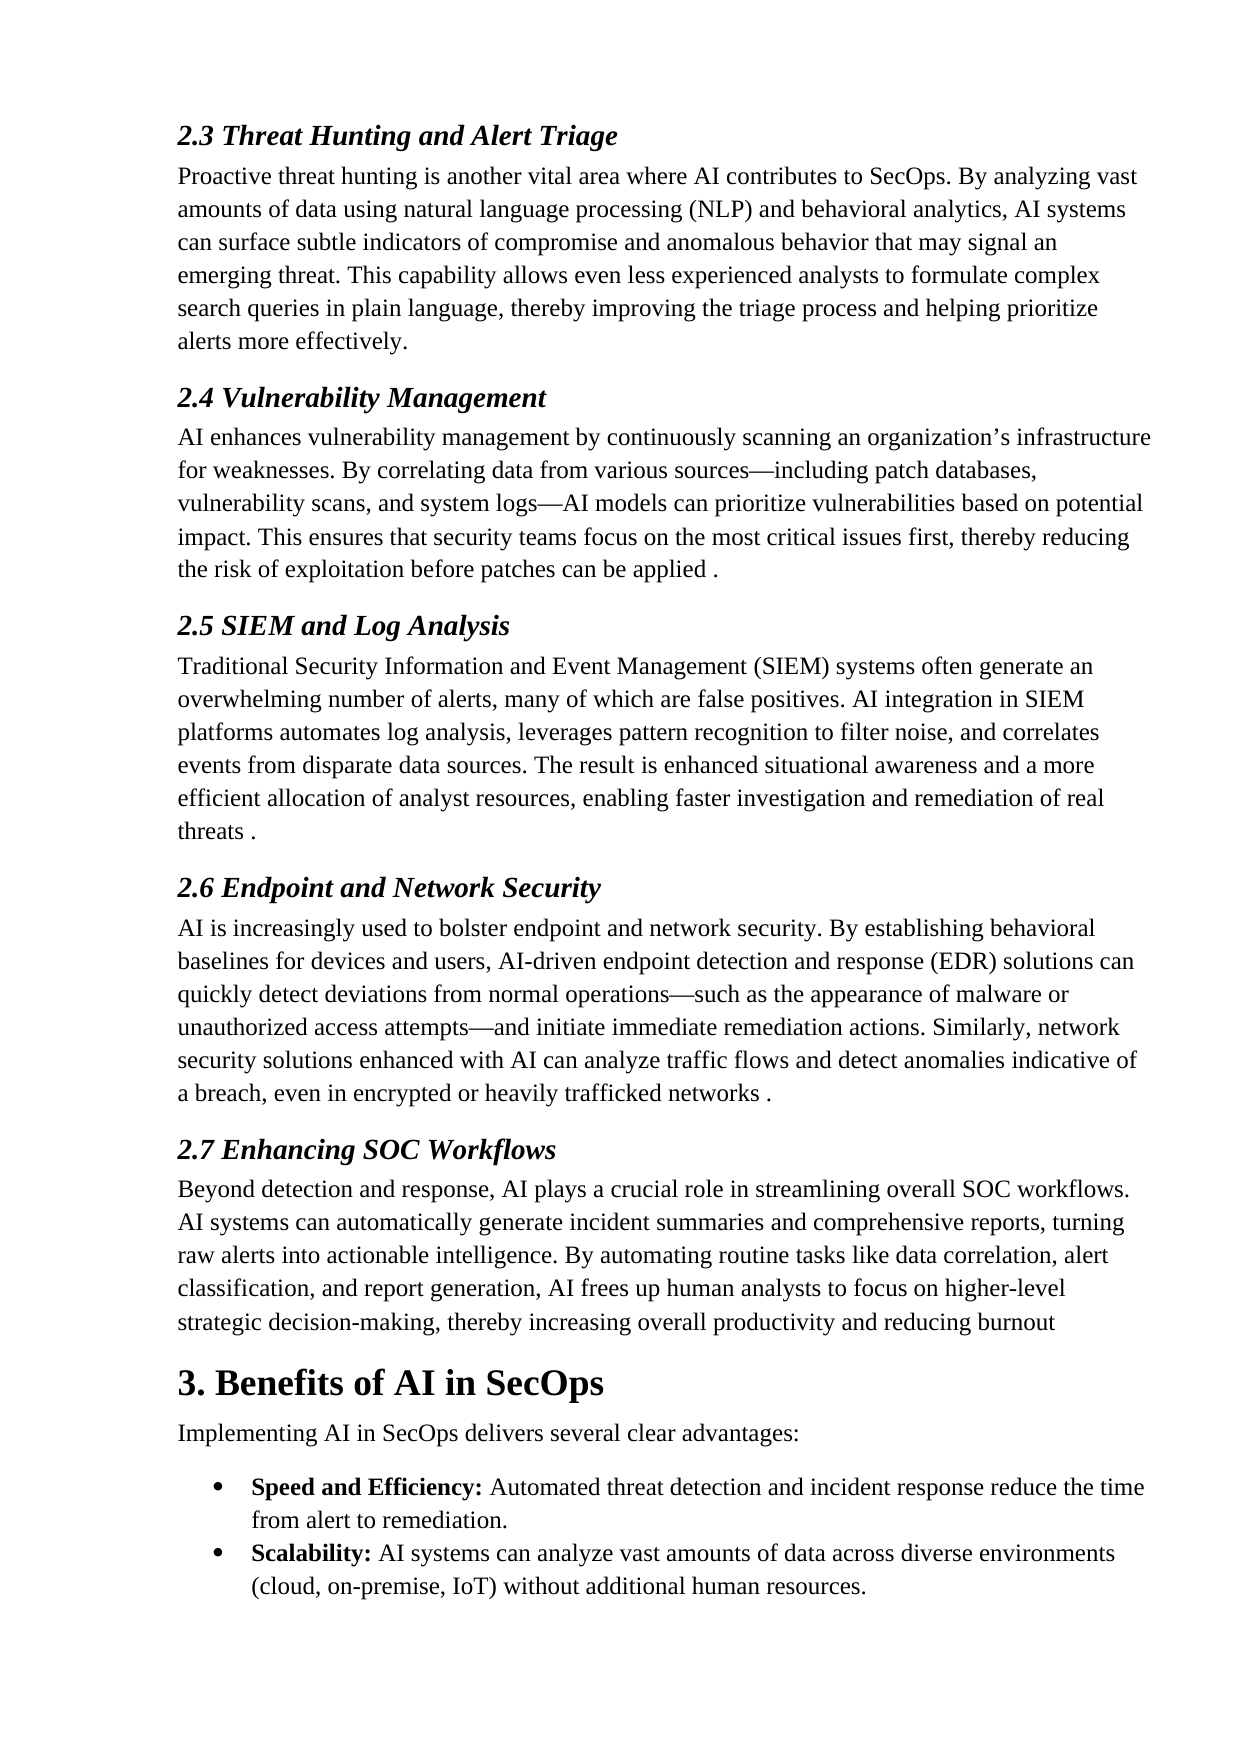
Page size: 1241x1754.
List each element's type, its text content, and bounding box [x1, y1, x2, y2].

list Speed and Efficiency: Automated threat detection and incident response reduce the time from alert to remediation. [213, 1472, 1152, 1534]
subtitle 2.7 Enhancing SOC Workflows [177, 1132, 1152, 1165]
list Scalability: AI systems can analyze vast amounts of data across diverse environments (cloud, on-premise, IoT) without additional human resources. [213, 1538, 1152, 1600]
text Implementing AI in SecOps delivers several clear advantages: [177, 1418, 1152, 1447]
text Beyond detection and response, AI plays a crucial role in streamlining overall SOC workflows. AI systems can automatically generate incident summaries and comprehensive reports, turning raw alerts into actionable intelligence. By automating routine tasks like data correlation, alert classification, and report generation, AI frees up human analysts to focus on higher-level strategic decision-making, thereby increasing overall productivity and reducing burnout [177, 1174, 1152, 1335]
subtitle 2.3 Threat Hunting and Alert Triage [177, 118, 1152, 152]
text Proactive threat hunting is another vital area where AI contributes to SecOps. By analyzing vast amounts of data using natural language processing (NLP) and behavioral analytics, AI systems can surface subtle indicators of compromise and anomalous behavior that may signal an emerging threat. This capability allows even less experienced analysts to formulate complex search queries in plain language, thereby improving the triage process and helping prioritize alerts more effectively. [177, 161, 1152, 355]
subtitle 2.4 Vulnerability Management [177, 380, 1152, 413]
subtitle 2.6 Endpoint and Network Security [177, 870, 1152, 904]
subtitle 3. Benefits of AI in SecOps [177, 1360, 1152, 1403]
subtitle 2.5 SIEM and Log Analysis [177, 608, 1152, 642]
text Traditional Security Information and Event Management (SIEM) systems often generate an overwhelming number of alerts, many of which are false positives. AI integration in SIEM platforms automates log analysis, leverages pattern recognition to filter noise, and correlates events from disparate data sources. The result is enhanced situational awareness and a more efficient allocation of analyst resources, enabling faster investigation and remediation of real threats . [177, 651, 1152, 845]
text AI enhances vulnerability management by continuously scanning an organization’s infrastructure for weaknesses. By correlating data from various sources—including patch databases, vulnerability scans, and system logs—AI models can prioritize vulnerabilities based on potential impact. This ensures that security teams focus on the most critical issues first, thereby reducing the risk of exploitation before patches can be applied . [177, 422, 1152, 583]
text AI is increasingly used to bolster endpoint and network security. By establishing behavioral baselines for devices and users, AI-driven endpoint detection and response (EDR) solutions can quickly detect deviations from normal operations—such as the appearance of malware or unauthorized access attempts—and initiate immediate remediation actions. Similarly, network security solutions enhanced with AI can analyze traffic flows and detect anomalies indicative of a breach, even in encrypted or heavily trafficked networks . [177, 913, 1152, 1107]
